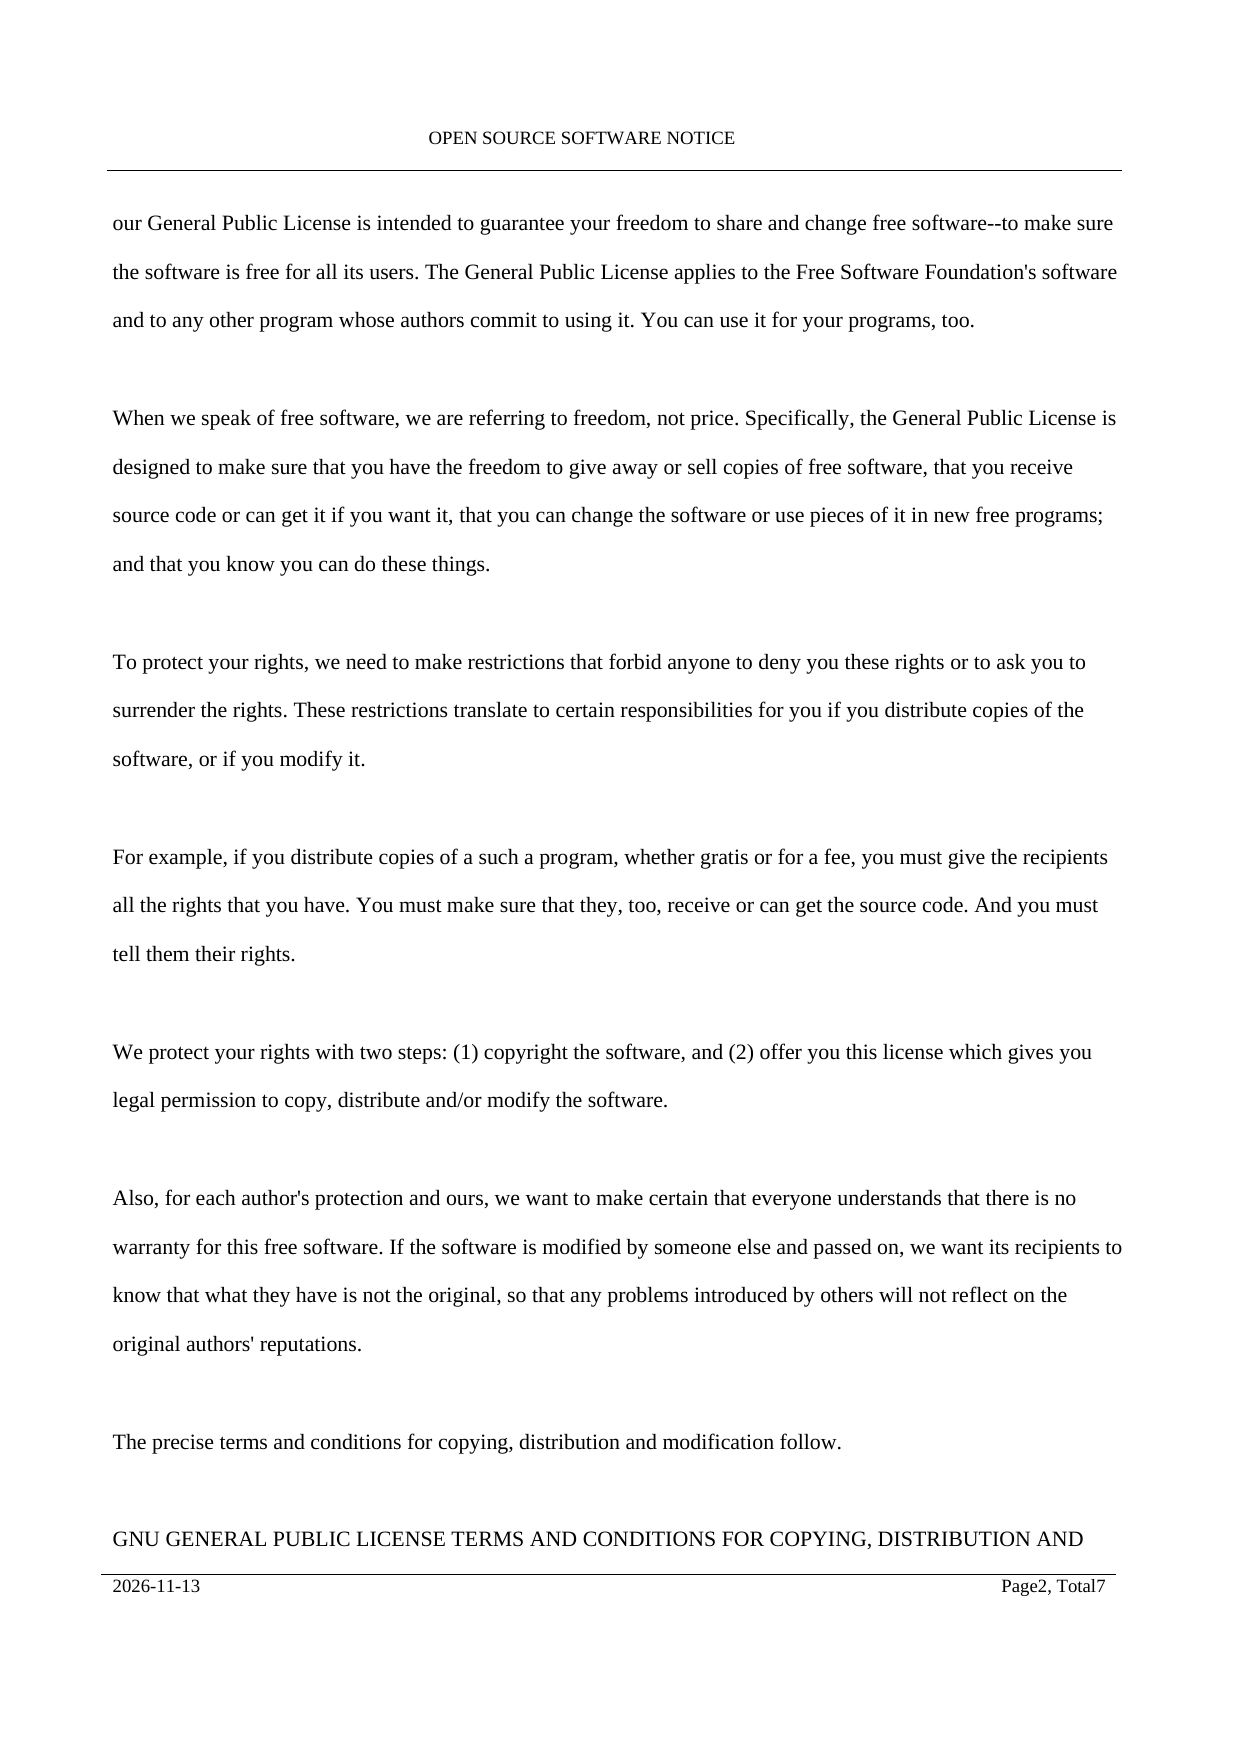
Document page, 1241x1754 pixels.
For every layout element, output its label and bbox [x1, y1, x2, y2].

text [112, 206, 1128, 1555]
